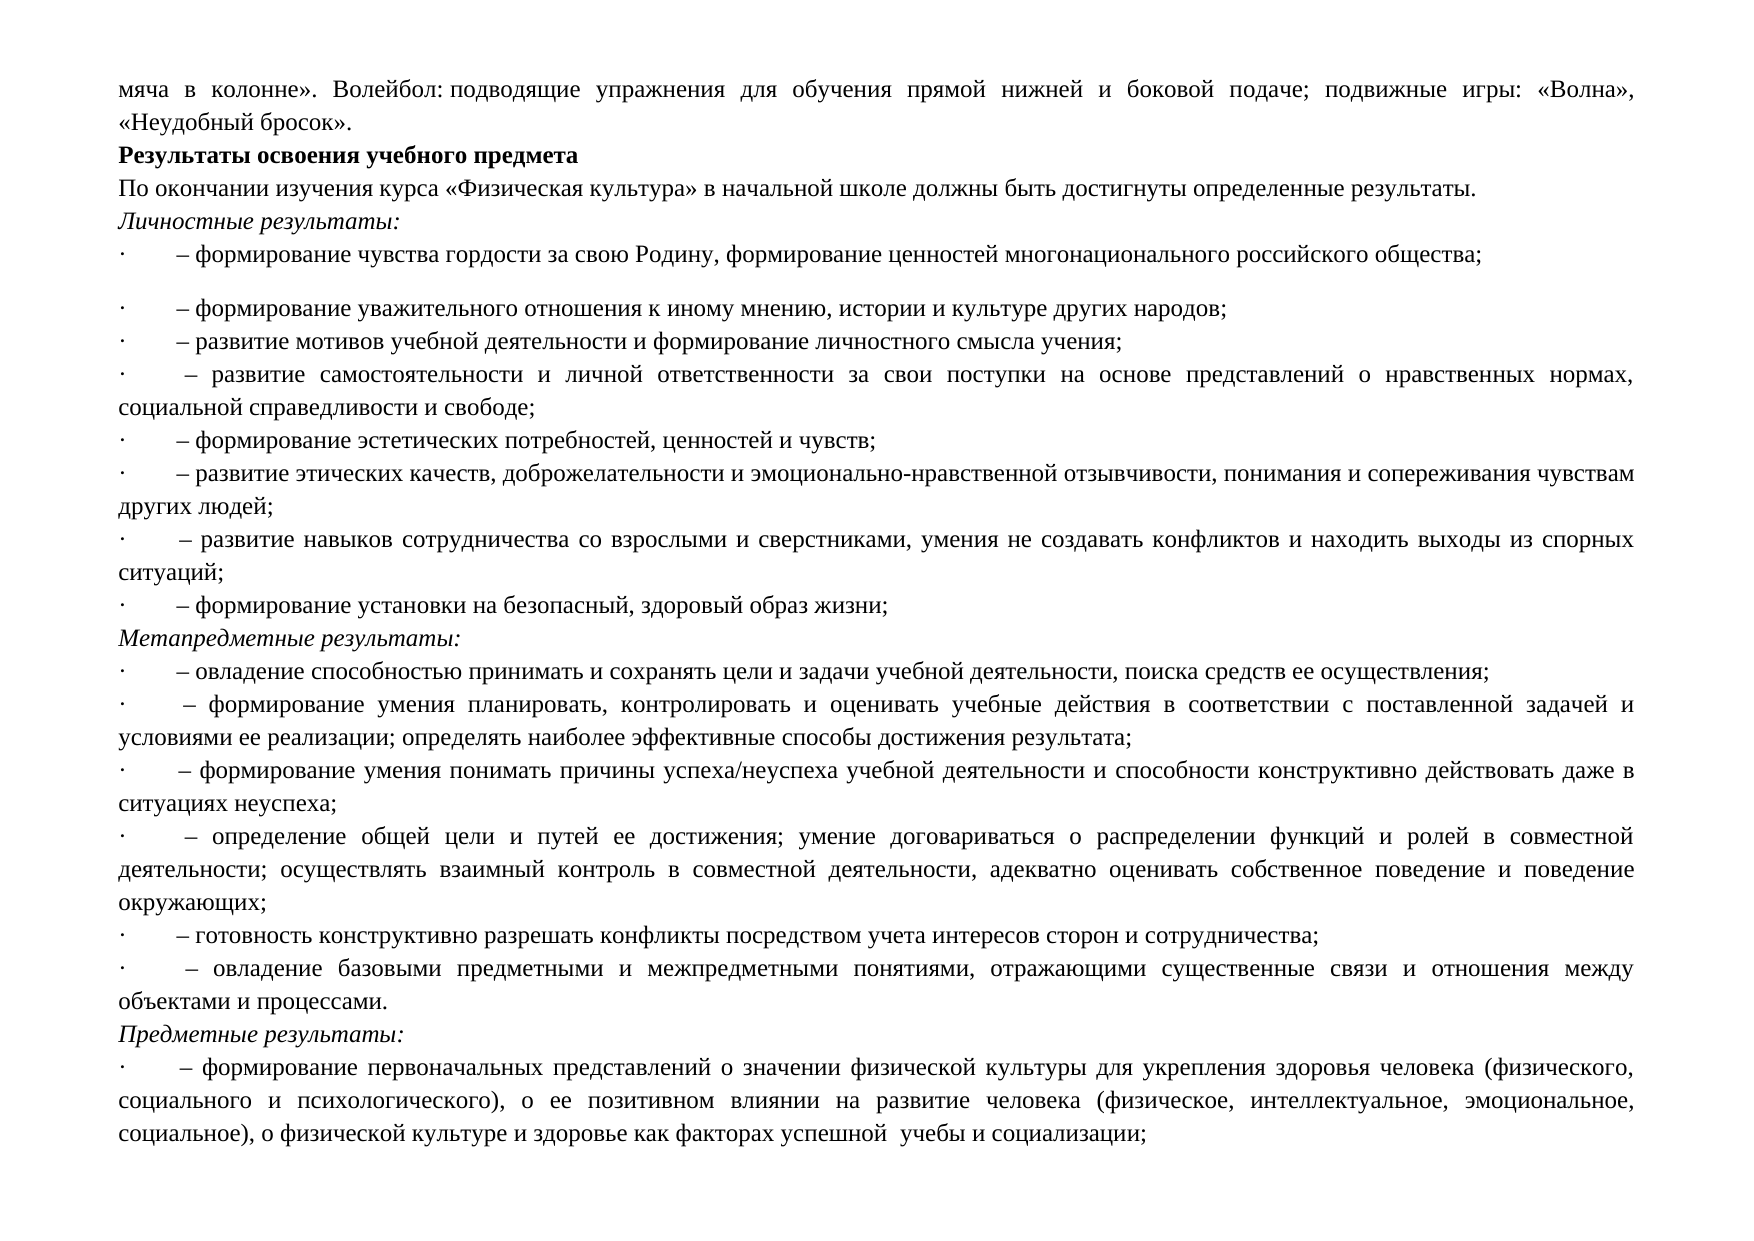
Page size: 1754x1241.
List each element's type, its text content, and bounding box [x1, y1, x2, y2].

text · – формирование уважительного отношения к иному мнению, истории и культуре других народов; [118, 293, 1636, 322]
text · – формирование умения планировать, контролировать и оценивать учебные действия в соответствии с поставленной задачей и условиями ее реализации; определять наиболее эффективные способы достижения результата; [118, 689, 1636, 751]
text · – развитие самостоятельности и личной ответственности за свои поступки на основе представлений о нравственных нормах, социальной справедливости и свободе; [118, 359, 1636, 421]
text · – формирование установки на безопасный, здоровый образ жизни; [118, 590, 1636, 619]
text · – формирование эстетических потребностей, ценностей и чувств; [118, 425, 1636, 454]
text · – формирование первоначальных представлений о значении физической культуры для укрепления здоровья человека (физического, социального и психологического), о ее позитивном влиянии на развитие человека (физическое, интеллектуальное, эмоциональное, социальное), о физической культуре и здоровье как факторах успешной учебы и социализации; [118, 1052, 1636, 1147]
text · – развитие мотивов учебной деятельности и формирование личностного смысла учения; [118, 326, 1636, 354]
text Личностные результаты: [118, 206, 1636, 235]
text По окончании изучения курса «Физическая культура» в начальной школе должны быть достигнуты определенные результаты. [118, 173, 1636, 202]
text · – овладение базовыми предметными и межпредметными понятиями, отражающими существенные связи и отношения между объектами и процессами. [118, 953, 1636, 1015]
text · – овладение способностью принимать и сохранять цели и задачи учебной деятельности, поиска средств ее осуществления; [118, 656, 1636, 685]
text · – определение общей цели и путей ее достижения; умение договариваться о распределении функций и ролей в совместной деятельности; осуществлять взаимный контроль в совместной деятельности, адекватно оценивать собственное поведение и поведение окружающих; [118, 821, 1636, 916]
text · – формирование умения понимать причины успеха/неуспеха учебной деятельности и способности конструктивно действовать даже в ситуациях неуспеха; [118, 755, 1636, 817]
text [118, 74, 1636, 136]
text Результаты освоения учебного предмета [118, 140, 1636, 169]
text Метапредметные результаты: [118, 623, 1636, 652]
text · – формирование чувства гордости за свою Родину, формирование ценностей многонационального российского общества; [118, 239, 1636, 268]
text · – развитие этических качеств, доброжелательности и эмоционально-нравственной отзывчивости, понимания и сопереживания чувствам других людей; [118, 458, 1636, 520]
text Предметные результаты: [118, 1019, 1636, 1048]
text · – готовность конструктивно разрешать конфликты посредством учета интересов сторон и сотрудничества; [118, 920, 1636, 949]
text · – развитие навыков сотрудничества со взрослыми и сверстниками, умения не создавать конфликтов и находить выходы из спорных ситуаций; [118, 524, 1636, 586]
